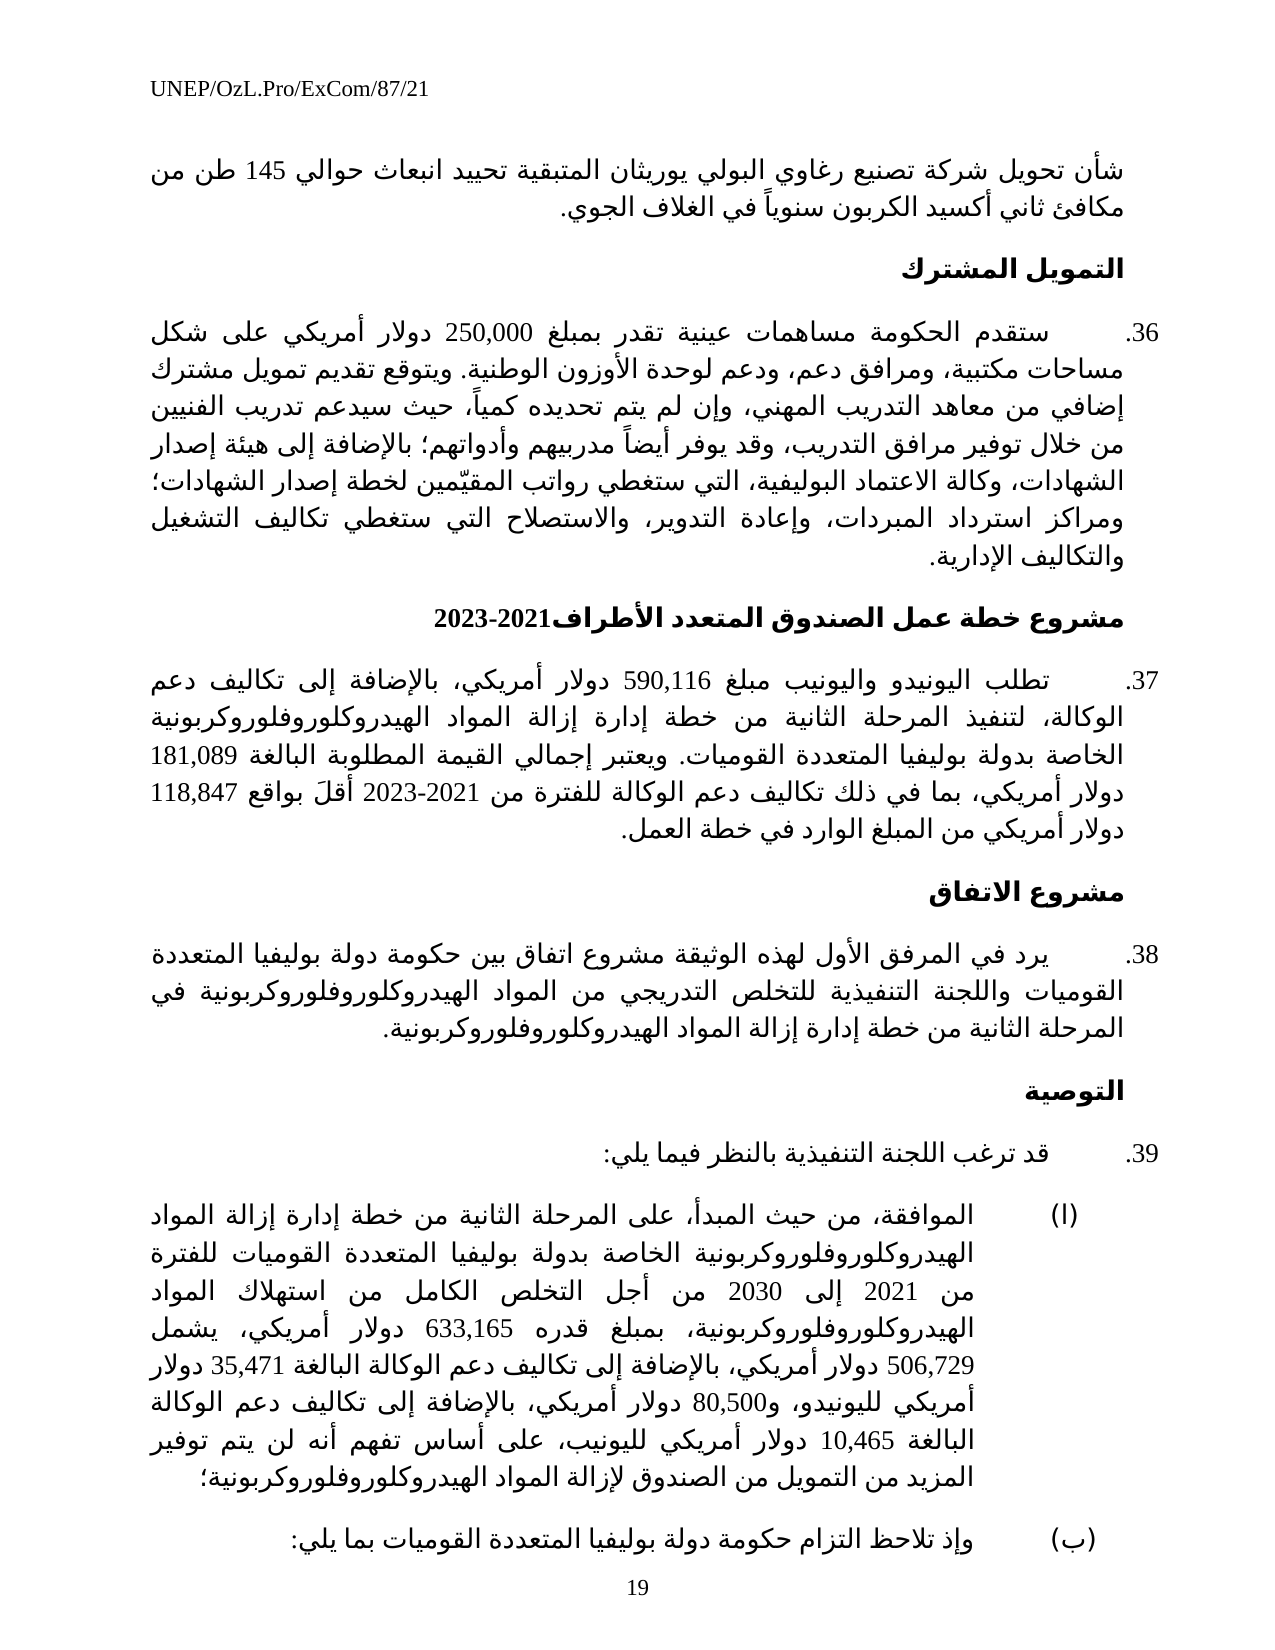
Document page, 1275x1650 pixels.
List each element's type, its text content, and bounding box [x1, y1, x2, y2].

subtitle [150, 154, 1125, 222]
subtitle يرد في المرفق الأول لهذه الوثيقة مشروع اتفاق بين حكومة دولة بوليفيا المتعددة القوميات واللجنة التنفيذية للتخلص التدريجي من المواد الهيدروكلوروفلوروكربونية في المرحلة الثانية من خطة إدارة إزالة المواد الهيدروكلوروفلوروكربونية. [150, 938, 1125, 1044]
subtitle التمويل المشترك [150, 254, 1125, 285]
subtitle مشروع الاتفاق [150, 876, 1125, 907]
subtitle ستقدم الحكومة مساهمات عينية تقدر بمبلغ 250,000 دولار أمريكي على شكل مساحات مكتبية، ومرافق دعم، ودعم لوحدة الأوزون الوطنية. ويتوقع تقديم تمويل مشترك إضافي من معاهد التدريب المهني، وإن لم يتم تحديده كمياً، حيث سيدعم تدريب الفنيين من خلال توفير مرافق التدريب، وقد يوفر أيضاً مدربيهم وأدواتهم؛ بالإضافة إلى هيئة إصدار الشهادات، وكالة الاعتماد البوليفية، التي ستغطي رواتب المقيّمين لخطة إصدار الشهادات؛ ومراكز استرداد المبردات، وإعادة التدوير، والاستصلاح التي ستغطي تكاليف التشغيل والتكاليف الإدارية. [150, 316, 1125, 571]
subtitle مشروع خطة عمل الصندوق المتعدد الأطراف2021-2023 [150, 602, 1125, 633]
subtitle الموافقة، من حيث المبدأ، على المرحلة الثانية من خطة إدارة إزالة المواد الهيدروكلوروفلوروكربونية الخاصة بدولة بوليفيا المتعددة القوميات للفترة من 2021 إلى 2030 من أجل التخلص الكامل من استهلاك المواد الهيدروكلوروفلوروكربونية، بمبلغ قدره 633,165 دولار أمريكي، يشمل 506,729 دولار أمريكي، بالإضافة إلى تكاليف دعم الوكالة البالغة 35,471 دولار أمريكي لليونيدو، و80,500 دولار أمريكي، بالإضافة إلى تكاليف دعم الوكالة البالغة 10,465 دولار أمريكي لليونيب، على أساس تفهم أنه لن يتم توفير المزيد من التمويل من الصندوق لإزالة المواد الهيدروكلوروفلوروكربونية؛ [150, 1199, 1050, 1492]
subtitle وإذ تلاحظ التزام حكومة دولة بوليفيا المتعددة القوميات بما يلي: [150, 1523, 1050, 1555]
subtitle قد ترغب اللجنة التنفيذية بالنظر فيما يلي: [150, 1137, 1125, 1168]
subtitle التوصية [150, 1075, 1125, 1106]
subtitle تطلب اليونيدو واليونيب مبلغ 590,116 دولار أمريكي، بالإضافة إلى تكاليف دعم الوكالة، لتنفيذ المرحلة الثانية من خطة إدارة إزالة المواد الهيدروكلوروفلوروكربونية الخاصة بدولة بوليفيا المتعددة القوميات. ويعتبر إجمالي القيمة المطلوبة البالغة 181,089 دولار أمريكي، بما في ذلك تكاليف دعم الوكالة للفترة من 2021-2023 أقلَ بواقع 118,847 دولار أمريكي من المبلغ الوارد في خطة العمل. [150, 664, 1125, 844]
